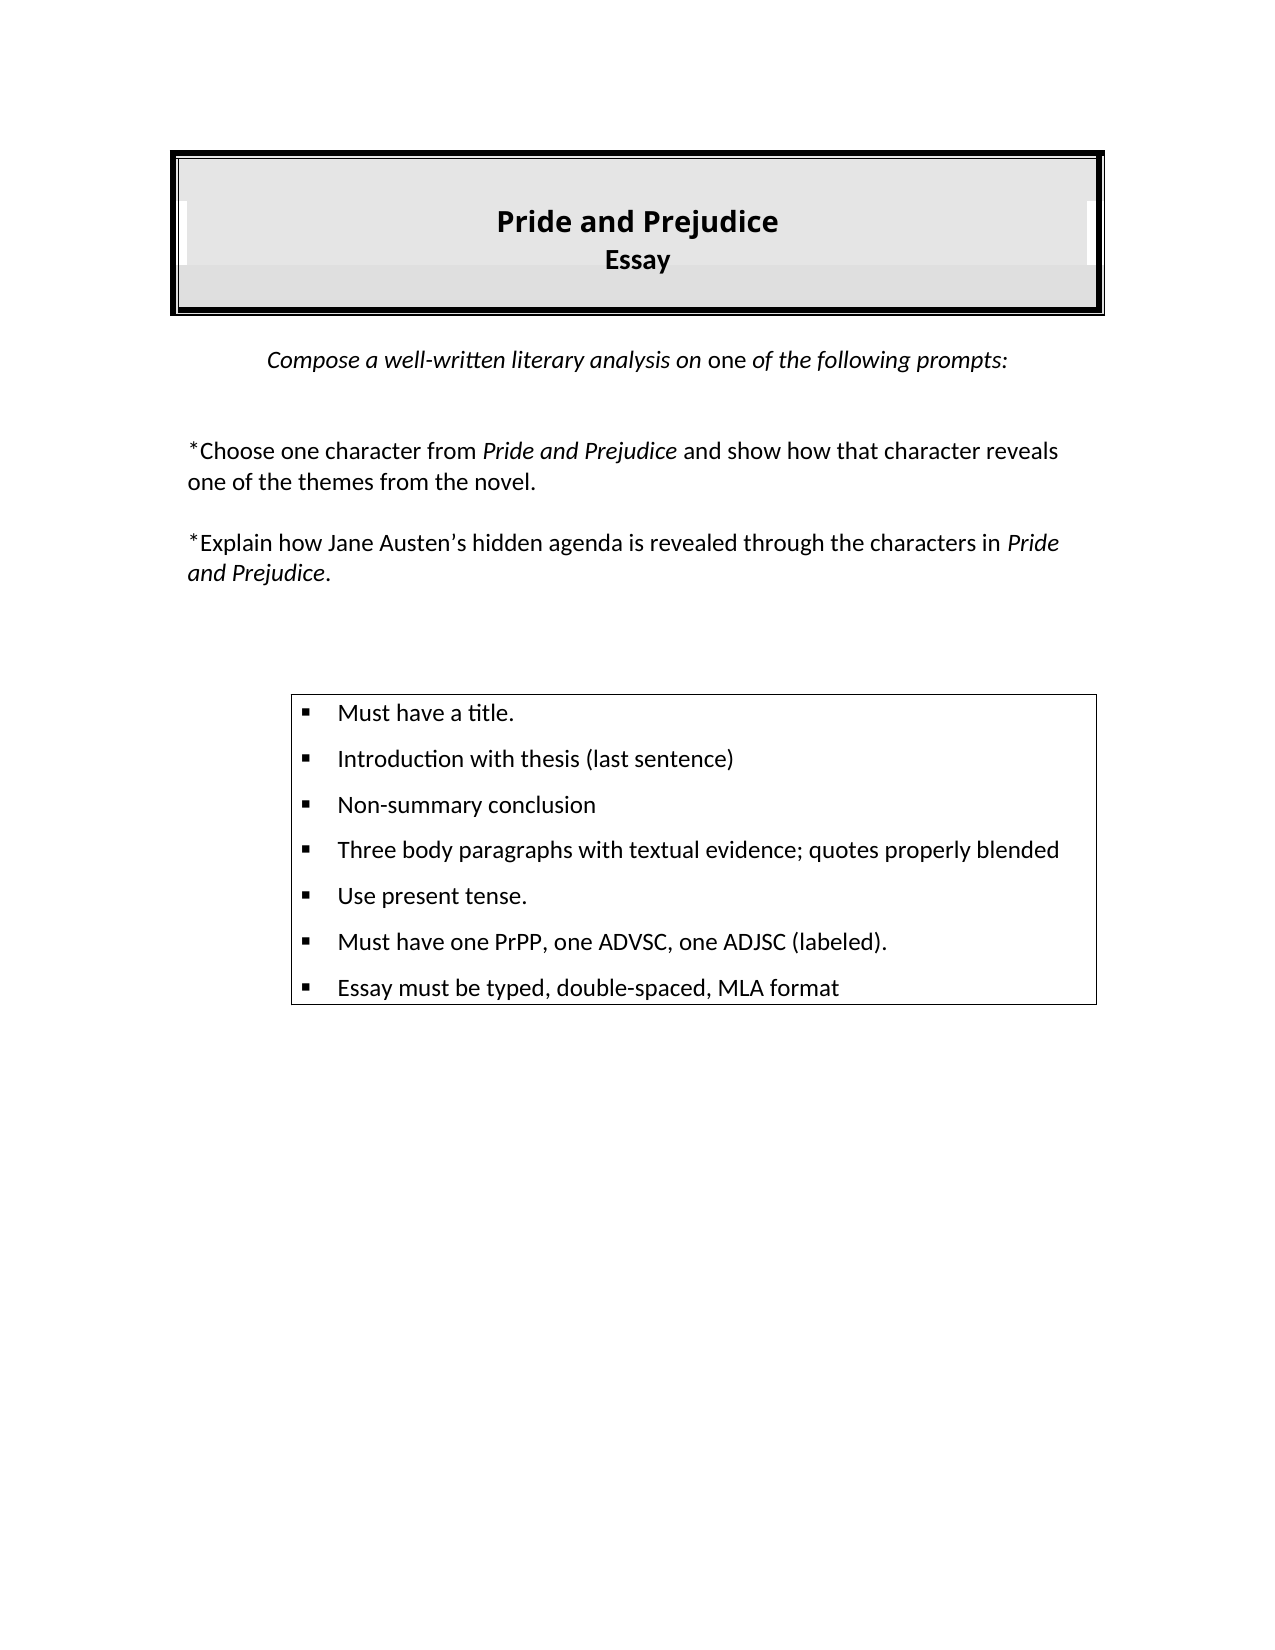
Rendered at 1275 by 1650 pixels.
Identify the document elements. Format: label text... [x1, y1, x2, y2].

list Must have one PrPP, one ADVSC, one ADJSC (labeled). [292, 923, 1096, 956]
list Use present tense. [292, 877, 1096, 911]
list Introduction with thesis (last sentence) [292, 740, 1096, 773]
text Pride and Prejudice [187, 201, 1087, 241]
list Essay must be typed, double-spaced, MLA format [292, 968, 1096, 1004]
list Non-summary conclusion [292, 786, 1096, 819]
text Compose a well-written literary analysis on one of the following prompts: [187, 344, 1087, 374]
text Essay [187, 241, 1087, 265]
list Must have a title. [292, 695, 1096, 728]
text *Choose one character from Pride and Prejudice and show how that character reveals one of the themes from the novel. [187, 436, 1087, 497]
text *Explain how Jane Austen’s hidden agenda is revealed through the characters in Pride and Prejudice. [187, 527, 1087, 588]
list Three body paragraphs with textual evidence; quotes properly blended [292, 831, 1096, 865]
